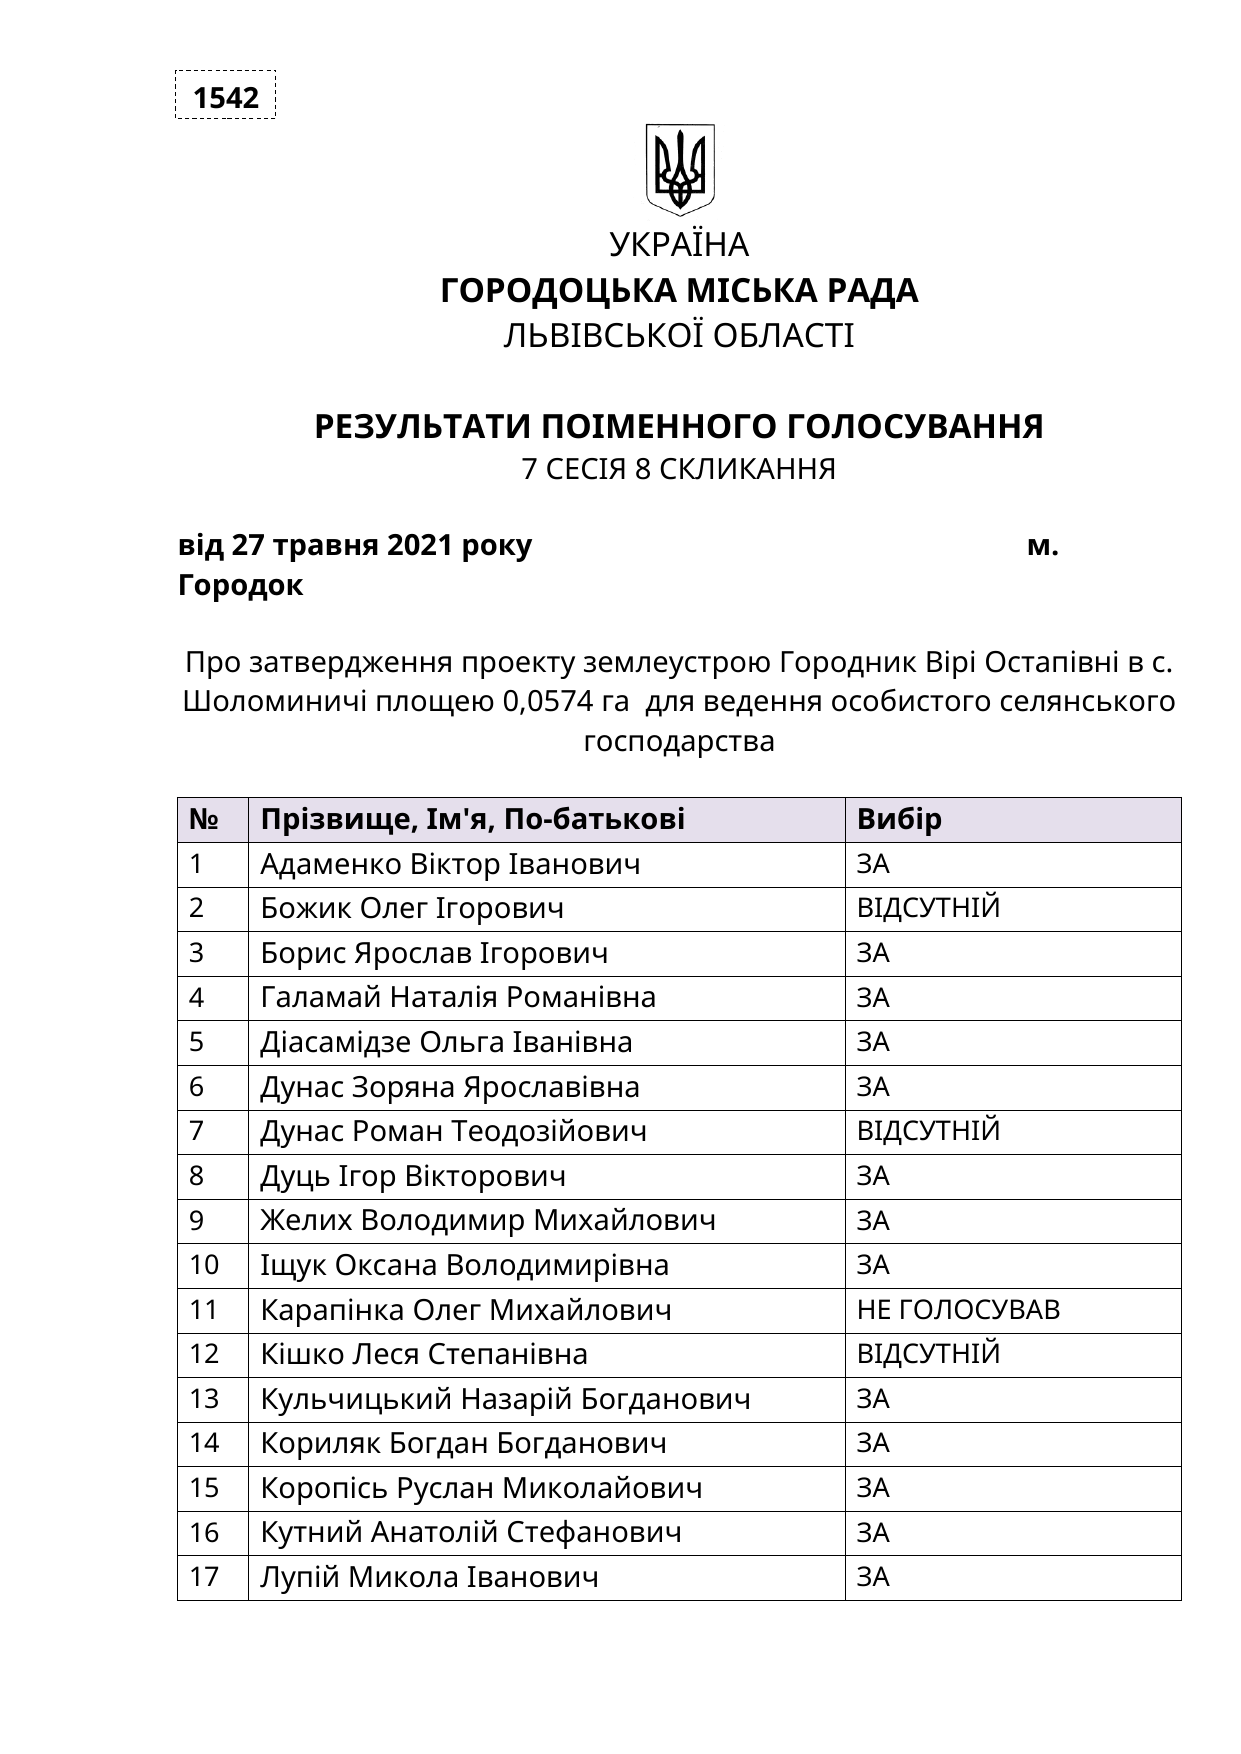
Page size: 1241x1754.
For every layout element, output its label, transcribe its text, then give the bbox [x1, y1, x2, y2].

table_cell Борис Ярослав Ігорович [249, 932, 845, 976]
table_cell ЗА [846, 1512, 1181, 1555]
table_cell Дунас Зоряна Ярославівна [249, 1066, 845, 1109]
table_cell ВІДСУТНІЙ [846, 888, 1181, 931]
table_cell 16 [178, 1512, 248, 1555]
table_cell ЗА [846, 1066, 1181, 1109]
table_cell 8 [178, 1155, 248, 1199]
text ГОРОДОЦЬКА МІСЬКА РАДА [177, 266, 1181, 312]
text УКРАЇНА [177, 221, 1181, 266]
table_cell 14 [178, 1423, 248, 1466]
table_cell 17 [178, 1556, 248, 1600]
table_cell Кішко Леся Степанівна [249, 1334, 845, 1377]
table_cell Лупій Микола Іванович [249, 1556, 845, 1600]
picture [633, 118, 726, 221]
table_cell ЗА [846, 1556, 1181, 1600]
table_cell 7 [178, 1111, 248, 1154]
table_cell Божик Олег Ігорович [249, 888, 845, 931]
table_cell Кутний Анатолій Стефанович [249, 1512, 845, 1555]
table_cell ЗА [846, 1378, 1181, 1422]
table_header Вибір [846, 798, 1181, 842]
table_header № [178, 798, 248, 842]
table_cell Коропісь Руслан Миколайович [249, 1467, 845, 1511]
table_cell ЗА [846, 1200, 1181, 1243]
table_cell 2 [178, 888, 248, 931]
table_cell Галамай Наталія Романівна [249, 977, 845, 1020]
text РЕЗУЛЬТАТИ ПОІМЕННОГО ГОЛОСУВАННЯ [177, 403, 1181, 448]
table_cell 15 [178, 1467, 248, 1511]
table_cell Адаменко Віктор Іванович [249, 843, 845, 887]
table_cell ВІДСУТНІЙ [846, 1334, 1181, 1377]
table_cell 9 [178, 1200, 248, 1243]
table_cell ЗА [846, 1467, 1181, 1511]
table_cell ЗА [846, 977, 1181, 1020]
table_cell Діасамідзе Ольга Іванівна [249, 1021, 845, 1065]
table_cell 1 [178, 843, 248, 887]
table_cell ЗА [846, 1021, 1181, 1065]
table_cell Дунас Роман Теодозійович [249, 1111, 845, 1154]
table_cell ВІДСУТНІЙ [846, 1111, 1181, 1154]
table_cell Кориляк Богдан Богданович [249, 1423, 845, 1466]
table_cell НЕ ГОЛОСУВАВ [846, 1289, 1181, 1332]
table_cell Дуць Ігор Вікторович [249, 1155, 845, 1199]
table_cell ЗА [846, 1423, 1181, 1466]
text ЛЬВІВСЬКОЇ ОБЛАСТІ [177, 312, 1181, 357]
text 7 СЕСІЯ 8 СКЛИКАННЯ [177, 448, 1181, 488]
table_cell 11 [178, 1289, 248, 1332]
table_cell 13 [178, 1378, 248, 1422]
table_cell ЗА [846, 1155, 1181, 1199]
table_cell Карапінка Олег Михайлович [249, 1289, 845, 1332]
table_cell Кульчицький Назарій Богданович [249, 1378, 845, 1422]
table_cell Іщук Оксана Володимирівна [249, 1244, 845, 1288]
table_cell 3 [178, 932, 248, 976]
text від 27 травня 2021 року м. Городок [177, 525, 1181, 604]
table_cell ЗА [846, 1244, 1181, 1288]
text Про затвердження проекту землеустрою Городник Вірі Остапівні в с. Шоломиничі площею 0,0574 га для ведення особистого селянського господарства [177, 641, 1181, 760]
table_cell 4 [178, 977, 248, 1020]
table_cell 10 [178, 1244, 248, 1288]
table_cell 6 [178, 1066, 248, 1109]
table_header Прізвище, Ім'я, По-батькові [249, 798, 845, 842]
table_cell 12 [178, 1334, 248, 1377]
table_cell Желих Володимир Михайлович [249, 1200, 845, 1243]
table_cell ЗА [846, 932, 1181, 976]
table_cell ЗА [846, 843, 1181, 887]
table_cell 5 [178, 1021, 248, 1065]
